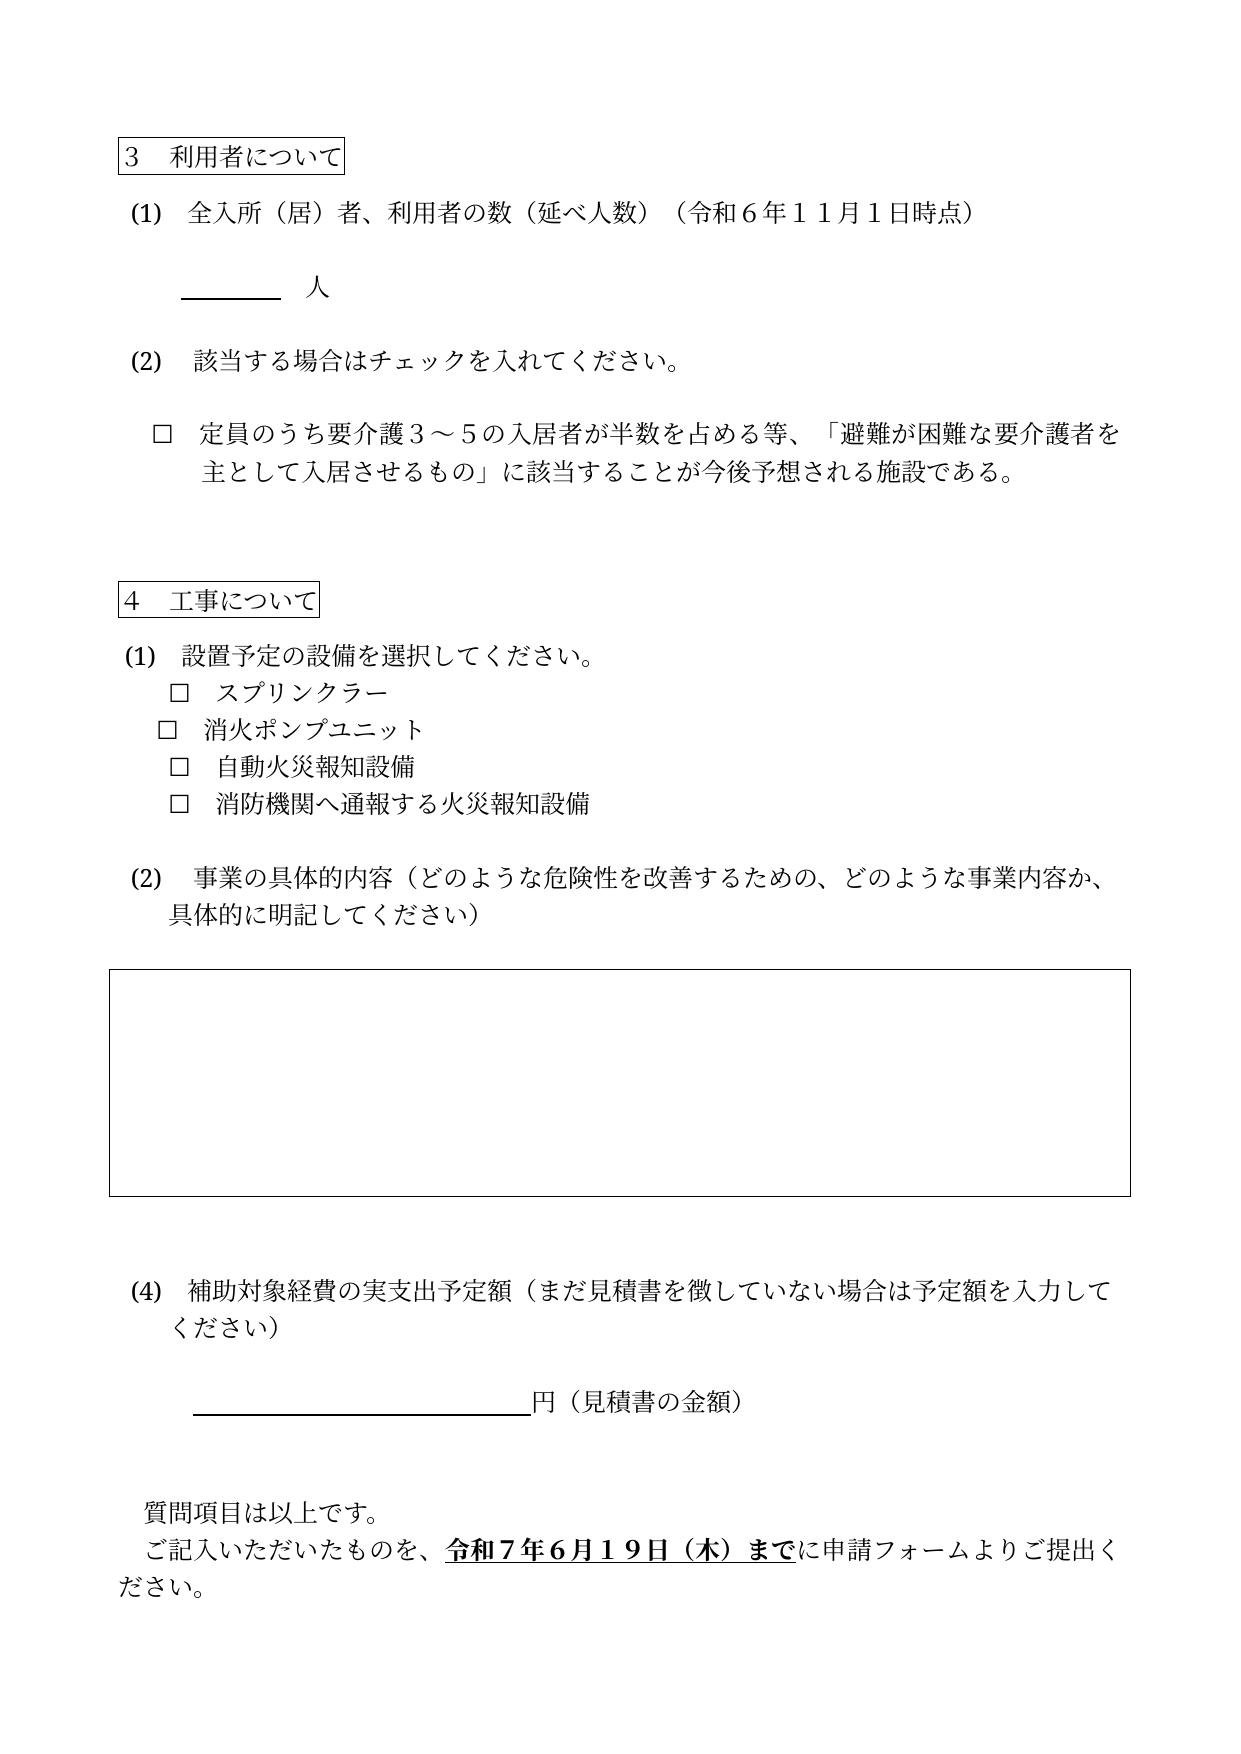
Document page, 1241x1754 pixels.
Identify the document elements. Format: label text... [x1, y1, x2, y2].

text 消火ポンプユニット [118, 711, 1122, 747]
text 人 [118, 267, 1122, 304]
text (1) 全入所（居）者、利用者の数（延べ人数）（令和６年１１月１日時点） [118, 193, 1122, 230]
text (2) 事業の具体的内容（どのような危険性を改善するための、どのような事業内容か、 [118, 858, 1122, 895]
text 具体的に明記してください） [118, 895, 1122, 932]
text (2) 該当する場合はチェックを入れてください。 [118, 341, 1122, 378]
text ください） [118, 1308, 1122, 1345]
text 円（見積書の金額） [118, 1382, 1122, 1419]
text 質問項目は以上です。 [118, 1493, 1122, 1530]
text (4) 補助対象経費の実支出予定額（まだ見積書を徴していない場合は予定額を入力して [118, 1271, 1122, 1308]
text 消防機関へ通報する火災報知設備 [118, 784, 1122, 821]
text 自動火災報知設備 [118, 747, 1122, 784]
text ３ 利用者について [118, 119, 1122, 193]
text ご記入いただいたものを、令和７年６月１９日（木）までに申請フォームよりご提出ください。 [118, 1530, 1122, 1604]
text ４ 工事について [118, 563, 1122, 637]
text (1) 設置予定の設備を選択してください。 [118, 637, 1122, 673]
text 定員のうち要介護３～５の入居者が半数を占める等、「避難が困難な要介護者を主として入居させるもの」に該当することが今後予想される施設である。 [151, 415, 1122, 489]
text スプリンクラー [118, 673, 1122, 711]
